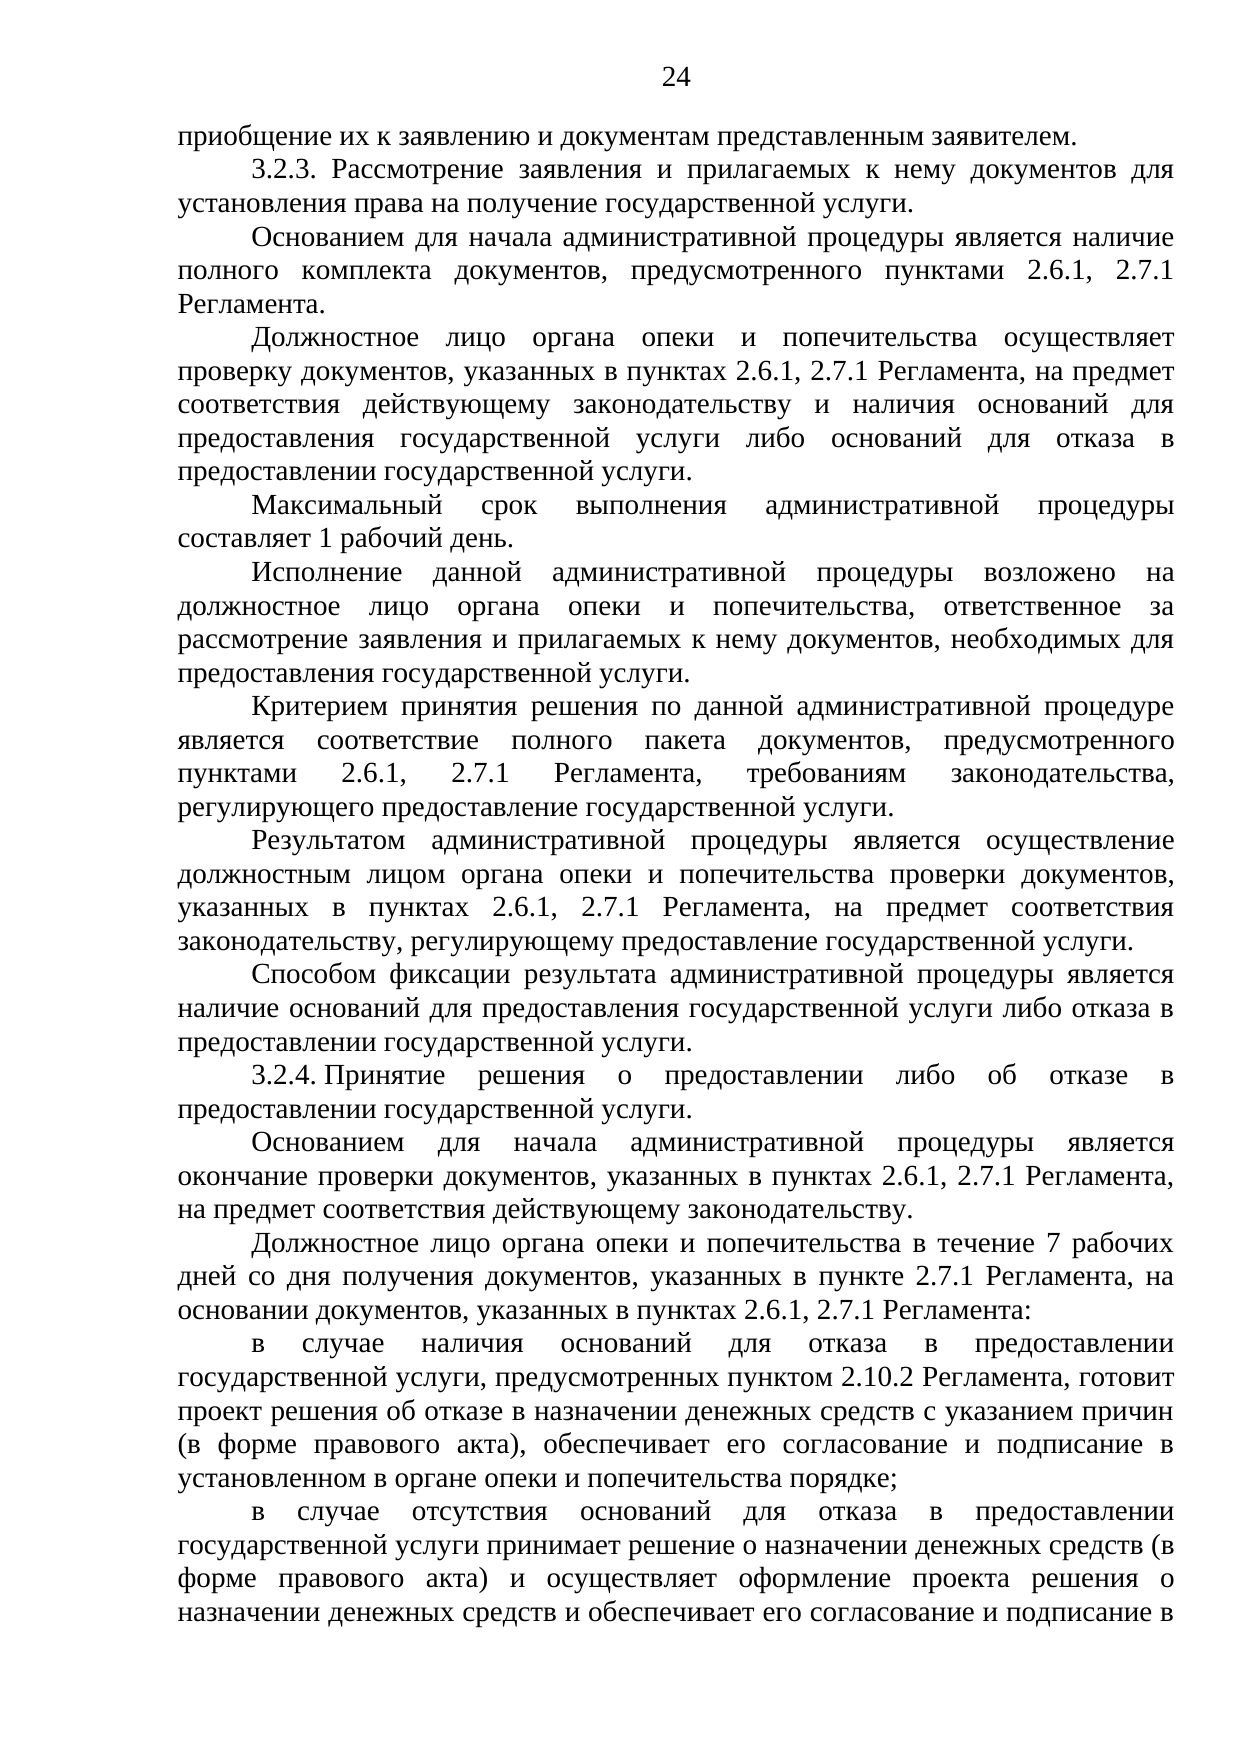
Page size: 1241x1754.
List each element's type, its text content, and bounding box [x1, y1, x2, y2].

text 3.2.4. Принятие решения о предоставлении либо об отказе в предоставлении государственной услуги. [177, 1057, 1175, 1124]
text Критерием принятия решения по данной административной процедуре является соответствие полного пакета документов, предусмотренного пунктами 2.6.1, 2.7.1 Регламента, требованиям законодательства, регулирующего предоставление государственной услуги. [177, 688, 1175, 822]
text Способом фиксации результата административной процедуры является наличие оснований для предоставления государственной услуги либо отказа в предоставлении государственной услуги. [177, 957, 1175, 1057]
text Исполнение данной административной процедуры возложено на должностное лицо органа опеки и попечительства, ответственное за рассмотрение заявления и прилагаемых к нему документов, необходимых для предоставления государственной услуги. [177, 554, 1175, 688]
text Основанием для начала административной процедуры является окончание проверки документов, указанных в пунктах 2.6.1, 2.7.1 Регламента, на предмет соответствия действующему законодательству. [177, 1124, 1175, 1225]
text в случае наличия оснований для отказа в предоставлении государственной услуги, предусмотренных пунктом 2.10.2 Регламента, готовит проект решения об отказе в назначении денежных средств с указанием причин (в форме правового акта), обеспечивает его согласование и подписание в установленном в органе опеки и попечительства порядке; [177, 1326, 1175, 1493]
text Результатом административной процедуры является осуществление должностным лицом органа опеки и попечительства проверки документов, указанных в пунктах 2.6.1, 2.7.1 Регламента, на предмет соответствия законодательству, регулирующему предоставление государственной услуги. [177, 822, 1175, 957]
text Максимальный срок выполнения административной процедуры составляет 1 рабочий день. [177, 487, 1175, 554]
text Должностное лицо органа опеки и попечительства осуществляет проверку документов, указанных в пунктах 2.6.1, 2.7.1 Регламента, на предмет соответствия действующему законодательству и наличия оснований для предоставления государственной услуги либо оснований для отказа в предоставлении государственной услуги. [177, 319, 1175, 487]
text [177, 118, 1175, 152]
text Основанием для начала административной процедуры является наличие полного комплекта документов, предусмотренного пунктами 2.6.1, 2.7.1 Регламента. [177, 219, 1175, 319]
text Должностное лицо органа опеки и попечительства в течение 7 рабочих дней со дня получения документов, указанных в пункте 2.7.1 Регламента, на основании документов, указанных в пунктах 2.6.1, 2.7.1 Регламента: [177, 1225, 1175, 1326]
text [177, 1493, 1175, 1627]
text 3.2.3. Рассмотрение заявления и прилагаемых к нему документов для установления права на получение государственной услуги. [177, 152, 1175, 219]
